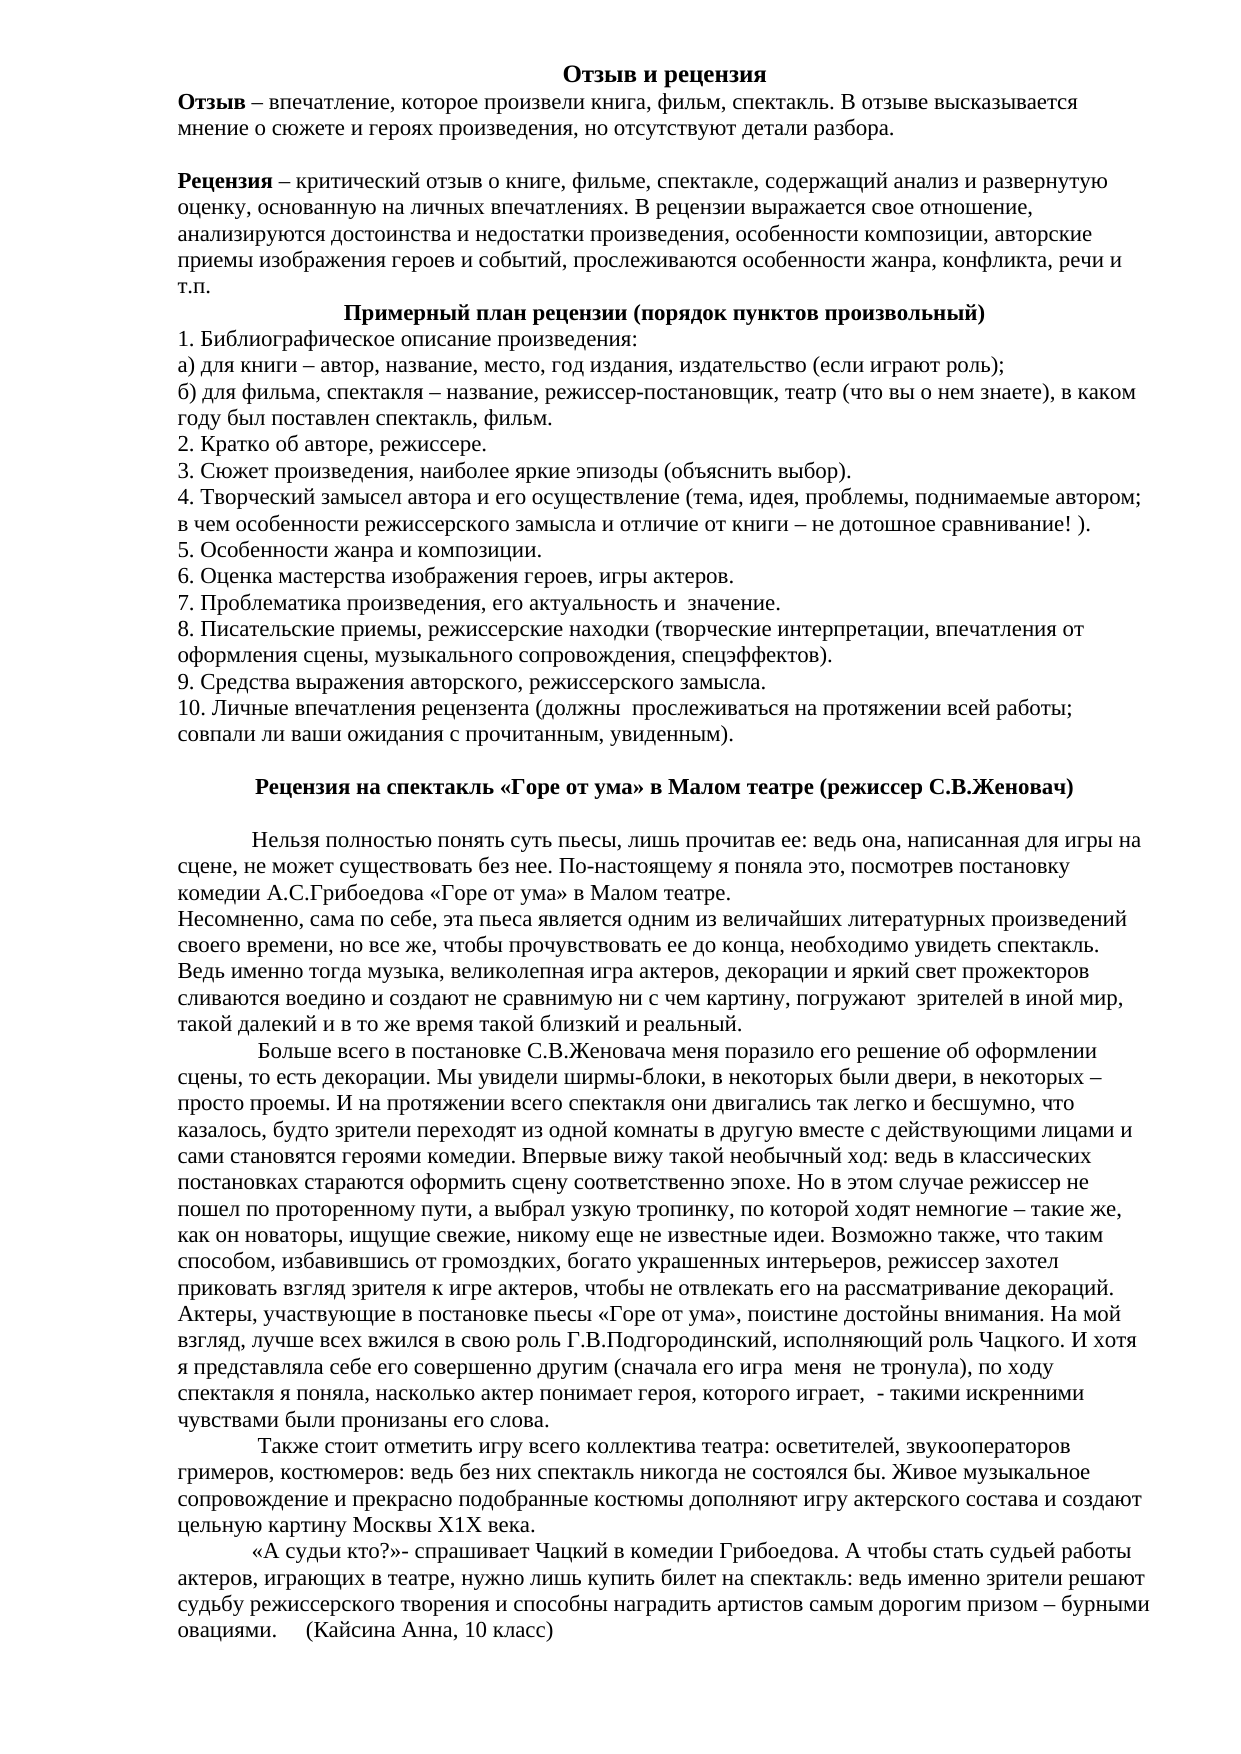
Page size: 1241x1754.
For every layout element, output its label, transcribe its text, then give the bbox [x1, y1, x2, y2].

text 10. Личные впечатления рецензента (должны прослеживаться на протяжении всей работы; совпали ли ваши ожидания с прочитанным, увиденным). [177, 694, 1152, 747]
text Отзыв – впечатление, которое произвели книга, фильм, спектакль. В отзыве высказывается мнение о сюжете и героях произведения, но отсутствуют детали разбора. [177, 88, 1152, 141]
text Несомненно, сама по себе, эта пьеса является одним из величайших литературных произведений своего времени, но все же, чтобы прочувствовать ее до конца, необходимо увидеть спектакль. Ведь именно тогда музыка, великолепная игра актеров, декорации и яркий свет прожекторов сливаются воедино и создают не сравнимую ни с чем картину, погружают зрителей в иной мир, такой далекий и в то же время такой близкий и реальный. [177, 905, 1152, 1037]
title Отзыв и рецензия [177, 59, 1152, 88]
text 6. Оценка мастерства изображения героев, игры актеров. [177, 562, 1152, 589]
text 7. Проблематика произведения, его актуальность и значение. [177, 589, 1152, 615]
text Нельзя полностью понять суть пьесы, лишь прочитав ее: ведь она, написанная для игры на сцене, не может существовать без нее. По-настоящему я поняла это, посмотрев постановку комедии А.С.Грибоедова «Горе от ума» в Малом театре. [177, 826, 1152, 905]
text Также стоит отметить игру всего коллектива театра: осветителей, звукооператоров гримеров, костюмеров: ведь без них спектакль никогда не состоялся бы. Живое музыкальное сопровождение и прекрасно подобранные костюмы дополняют игру актерского состава и создают цельную картину Москвы Х1Х века. [177, 1432, 1152, 1537]
text Рецензия – критический отзыв о книге, фильме, спектакле, содержащий анализ и развернутую оценку, основанную на личных впечатлениях. В рецензии выражается свое отношение, анализируются достоинства и недостатки произведения, особенности композиции, авторские приемы изображения героев и событий, прослеживаются особенности жанра, конфликта, речи и т.п. [177, 167, 1152, 299]
text 2. Кратко об авторе, режиссере. [177, 431, 1152, 457]
text а) для книги – автор, название, место, год издания, издательство (если играют роль); [177, 351, 1152, 378]
text 8. Писательские приемы, режиссерские находки (творческие интерпретации, впечатления от оформления сцены, музыкального сопровождения, спецэффектов). [177, 615, 1152, 668]
text 9. Средства выражения авторского, режиссерского замысла. [177, 668, 1152, 694]
text 5. Особенности жанра и композиции. [177, 536, 1152, 562]
text Рецензия на спектакль «Горе от ума» в Малом театре (режиссер С.В.Женовач) [177, 773, 1152, 799]
text Больше всего в постановке С.В.Женовача меня поразило его решение об оформлении сцены, то есть декорации. Мы увидели ширмы-блоки, в некоторых были двери, в некоторых – просто проемы. И на протяжении всего спектакля они двигались так легко и бесшумно, что казалось, будто зрители переходят из одной комнаты в другую вместе с действующими лицами и сами становятся героями комедии. Впервые вижу такой необычный ход: ведь в классических постановках стараются оформить сцену соответственно эпохе. Но в этом случае режиссер не пошел по проторенному пути, а выбрал узкую тропинку, по которой ходят немногие – такие же, как он новаторы, ищущие свежие, никому еще не известные идеи. Возможно также, что таким способом, избавившись от громоздких, богато украшенных интерьеров, режиссер захотел приковать взгляд зрителя к игре актеров, чтобы не отвлекать его на рассматривание декораций. [177, 1037, 1152, 1300]
text б) для фильма, спектакля – название, режиссер-постановщик, театр (что вы о нем знаете), в каком году был поставлен спектакль, фильм. [177, 378, 1152, 431]
text «А судьи кто?»- спрашивает Чацкий в комедии Грибоедова. А чтобы стать судьей работы актеров, играющих в театре, нужно лишь купить билет на спектакль: ведь именно зрители решают судьбу режиссерского творения и способны наградить артистов самым дорогим призом – бурными овациями. (Кайсина Анна, 10 класс) [177, 1537, 1152, 1643]
text 1. Библиографическое описание произведения: [177, 325, 1152, 351]
text 4. Творческий замысел автора и его осуществление (тема, идея, проблемы, поднимаемые автором; в чем особенности режиссерского замысла и отличие от книги – не дотошное сравнивание! ). [177, 483, 1152, 536]
text 3. Сюжет произведения, наиболее яркие эпизоды (объяснить выбор). [177, 457, 1152, 483]
text Актеры, участвующие в постановке пьесы «Горе от ума», поистине достойны внимания. На мой взгляд, лучше всех вжился в свою роль Г.В.Подгородинский, исполняющий роль Чацкого. И хотя я представляла себе его совершенно другим (сначала его игра меня не тронула), по ходу спектакля я поняла, насколько актер понимает героя, которого играет, - такими искренними чувствами были пронизаны его слова. [177, 1300, 1152, 1432]
text Примерный план рецензии (порядок пунктов произвольный) [177, 299, 1152, 325]
